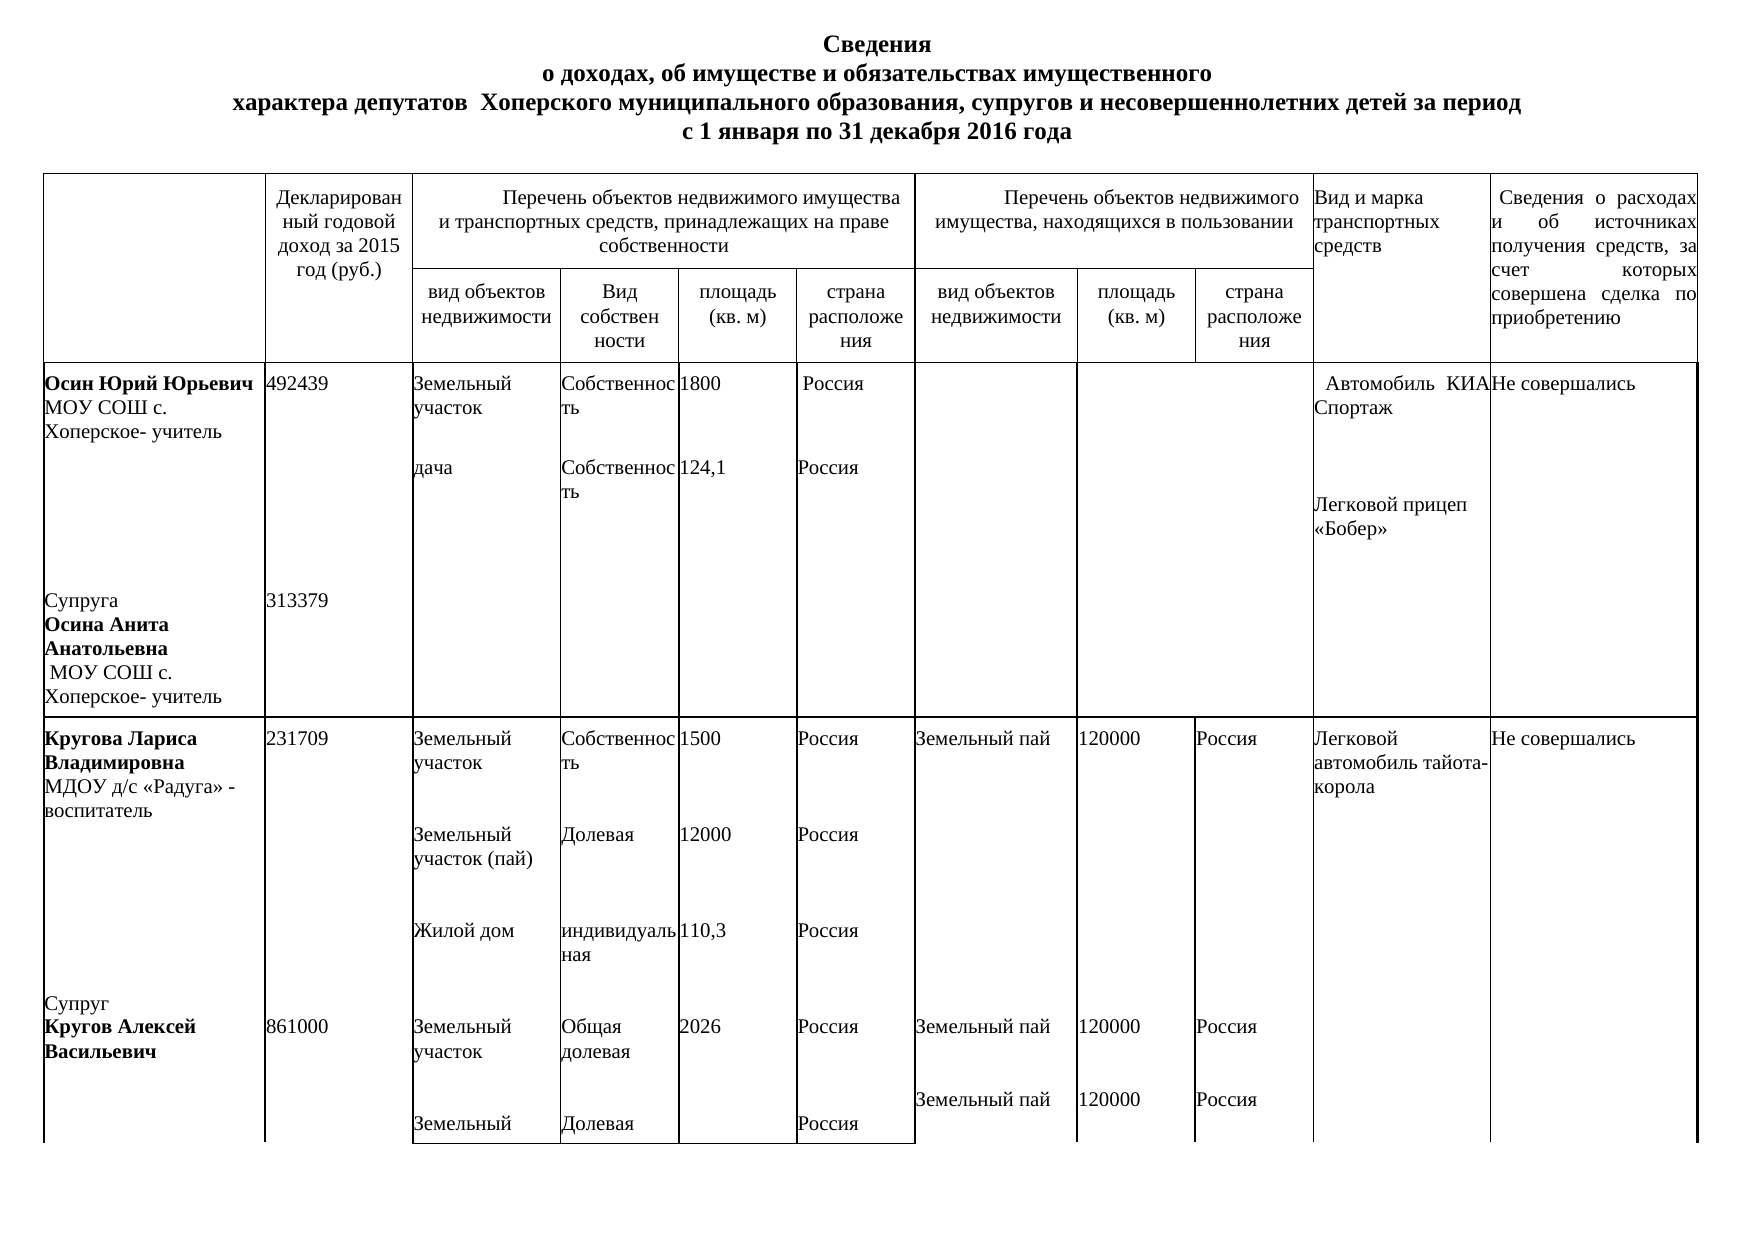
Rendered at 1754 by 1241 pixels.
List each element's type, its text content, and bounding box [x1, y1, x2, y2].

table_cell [414, 718, 560, 1143]
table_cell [561, 718, 678, 1143]
table_cell Земельный участок [414, 363, 560, 445]
table_cell страна расположения [797, 269, 914, 362]
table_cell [798, 718, 914, 1143]
table_cell Не совершались [1491, 363, 1696, 716]
table_cell площадь (кв. м) [679, 269, 796, 362]
table_header Декларированный годовой доход за 2015 год (руб.) [266, 174, 412, 362]
table_cell [1078, 363, 1313, 716]
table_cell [680, 718, 796, 1143]
text о доходах, об имуществе и обязательствах имущественного [118, 58, 1636, 87]
table_cell Собственность [561, 363, 678, 445]
table_cell Земельный пай Земельный пай Земельный пай [916, 718, 1077, 1143]
table_cell вид объектов недвижимости [413, 269, 560, 362]
table_header [44, 174, 265, 362]
table_cell Не совершались [1491, 718, 1696, 1143]
table_cell Россия [798, 445, 914, 716]
table_cell страна расположения [1196, 269, 1313, 362]
table_cell 231709 861000 [265, 718, 412, 1143]
table_cell Осин Юрий Юрьевич МОУ СОШ с. Хоперское- учитель Супруга Осина Анита Анатольевна МОУ СОШ с. Хоперское- учитель [45, 363, 264, 716]
table_cell [916, 363, 1076, 716]
table_header Перечень объектов недвижимого имущества и транспортных средств, принадлежащих на праве собственности [413, 174, 914, 268]
table_cell Автомобиль КИА Спортаж Легковой прицеп «Бобер» [1314, 363, 1490, 716]
text Сведения [118, 29, 1636, 58]
table_cell Вид собствен ности [561, 269, 678, 362]
table_header Перечень объектов недвижимого имущества, находящихся в пользовании [916, 174, 1313, 268]
table_cell площадь (кв. м) [1078, 269, 1195, 362]
table_cell дача [414, 445, 560, 716]
table_cell 1800 [680, 363, 796, 445]
table_cell Кругова Лариса Владимировна МДОУ д/с «Радуга» - воспитатель Супруг Кругов Алексей Васильевич [45, 718, 265, 1143]
table_cell вид объектов недвижимости [916, 269, 1077, 362]
table_header Сведения о расходах и об источниках получения средств, за счет которых совершена сделка по приобретению [1491, 174, 1697, 362]
table_cell Россия Россия Россия [1195, 718, 1313, 1143]
table_cell Собственность [561, 445, 678, 716]
table_cell 492439 313379 [266, 363, 412, 716]
text характера депутатов Хоперского муниципального образования, супругов и несовершеннолетних детей за период [118, 87, 1636, 116]
table_header Вид и марка транспортных средств [1314, 174, 1490, 362]
table_cell 120000 120000 120000 [1077, 718, 1195, 1143]
table_cell Россия [798, 363, 914, 445]
text с 1 января по 31 декабря 2016 года [118, 116, 1636, 144]
table_cell 124,1 [680, 445, 796, 716]
table_cell Легковой автомобиль тайота-корола [1314, 718, 1491, 1143]
